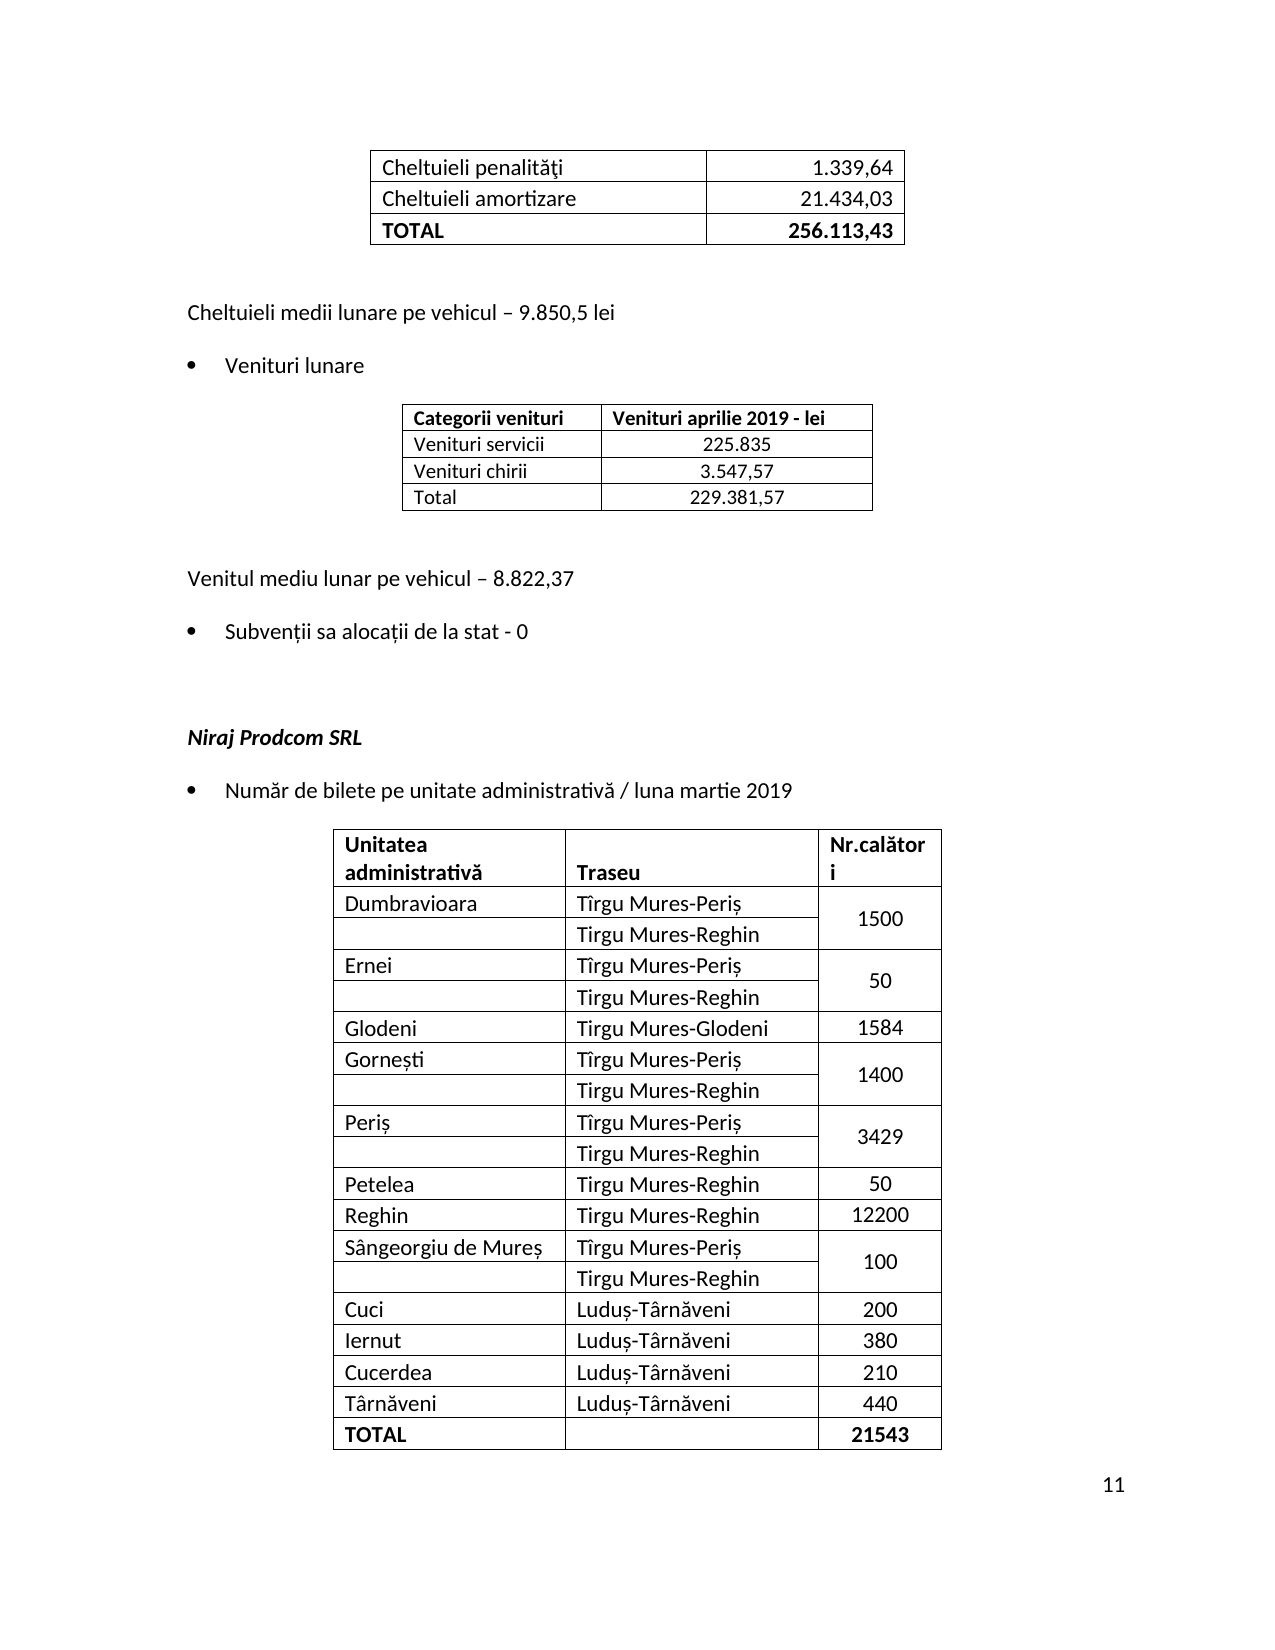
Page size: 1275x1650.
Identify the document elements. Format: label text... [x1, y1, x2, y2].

text Niraj Prodcom SRL [187, 723, 1125, 751]
table_cell Tîrgu Mures-Periș [566, 1231, 818, 1261]
table_cell [334, 918, 565, 948]
table_cell TOTAL [334, 1418, 565, 1448]
table_cell Reghin [334, 1200, 565, 1230]
table_cell Luduș-Târnăveni [566, 1387, 818, 1417]
table_cell Târnăveni [334, 1387, 565, 1417]
table_cell Total [403, 484, 601, 510]
table_cell Tirgu Mures-Reghin [566, 1137, 818, 1167]
table_header Venituri aprilie 2019 - lei [602, 405, 872, 430]
table_cell [334, 1137, 565, 1167]
table_cell Gornești [334, 1043, 565, 1073]
table_cell 225.835 [602, 431, 872, 457]
table_cell 229.381,57 [602, 484, 872, 510]
table_cell [566, 1418, 818, 1448]
table_cell [334, 1075, 565, 1105]
table_cell 1400 [819, 1043, 941, 1105]
table_cell 200 [819, 1293, 941, 1323]
table_cell Tirgu Mures-Reghin [566, 1262, 818, 1292]
table_cell 256.113,43 [707, 214, 904, 244]
table_cell Tîrgu Mures-Periș [566, 887, 818, 917]
list Venituri lunare [187, 351, 1125, 379]
table_cell Cheltuieli penalităţi [371, 151, 706, 181]
table_cell 100 [819, 1231, 941, 1292]
table_cell [334, 1262, 565, 1292]
table_cell Cheltuieli amortizare [371, 182, 706, 212]
table_cell Tirgu Mures-Reghin [566, 1168, 818, 1198]
table_cell Luduș-Târnăveni [566, 1293, 818, 1323]
table_cell 210 [819, 1356, 941, 1386]
table_header Traseu [566, 830, 818, 886]
table_cell 21.434,03 [707, 182, 904, 212]
table_cell 3.547,57 [602, 458, 872, 483]
table_cell 50 [819, 1168, 941, 1198]
table_cell Tîrgu Mures-Periș [566, 950, 818, 980]
table_cell Sângeorgiu de Mureș [334, 1231, 565, 1261]
table_cell Iernut [334, 1325, 565, 1355]
table_cell Ernei [334, 950, 565, 980]
table_cell Tirgu Mures-Reghin [566, 918, 818, 948]
table_cell 380 [819, 1325, 941, 1355]
table_cell 3429 [819, 1106, 941, 1167]
list Subvenţii sa alocaţii de la stat - 0 [187, 617, 1125, 645]
table_cell Tirgu Mures-Reghin [566, 1075, 818, 1105]
table_cell Luduș-Târnăveni [566, 1356, 818, 1386]
list Număr de bilete pe unitate administrativă / luna martie 2019 [187, 776, 1125, 804]
table_cell Tirgu Mures-Glodeni [566, 1012, 818, 1042]
table_cell Petelea [334, 1168, 565, 1198]
table_cell TOTAL [371, 214, 706, 244]
table_header Nr.calători [819, 830, 941, 886]
table_cell Tirgu Mures-Reghin [566, 981, 818, 1011]
table_header Categorii venituri [403, 405, 601, 430]
table_cell Luduș-Târnăveni [566, 1325, 818, 1355]
text Venitul mediu lunar pe vehicul – 8.822,37 [187, 564, 1125, 592]
table_cell [334, 981, 565, 1011]
table_cell Cucerdea [334, 1356, 565, 1386]
table_cell Tirgu Mures-Reghin [566, 1200, 818, 1230]
table_cell Periș [334, 1106, 565, 1136]
text Cheltuieli medii lunare pe vehicul – 9.850,5 lei [187, 298, 1125, 326]
table_header Unitatea administrativă [334, 830, 565, 886]
table_cell Cuci [334, 1293, 565, 1323]
table_cell 1.339,64 [707, 151, 904, 181]
table_cell 440 [819, 1387, 941, 1417]
table_cell 1584 [819, 1012, 941, 1042]
table_cell 50 [819, 950, 941, 1011]
table_cell Dumbravioara [334, 887, 565, 917]
table_cell Venituri servicii [403, 431, 601, 457]
table_cell 21543 [819, 1418, 941, 1448]
table_cell Tîrgu Mures-Periș [566, 1106, 818, 1136]
table_cell 1500 [819, 887, 941, 948]
table_cell Venituri chirii [403, 458, 601, 483]
table_cell Glodeni [334, 1012, 565, 1042]
table_cell 12200 [819, 1200, 941, 1230]
table_cell Tîrgu Mures-Periș [566, 1043, 818, 1073]
